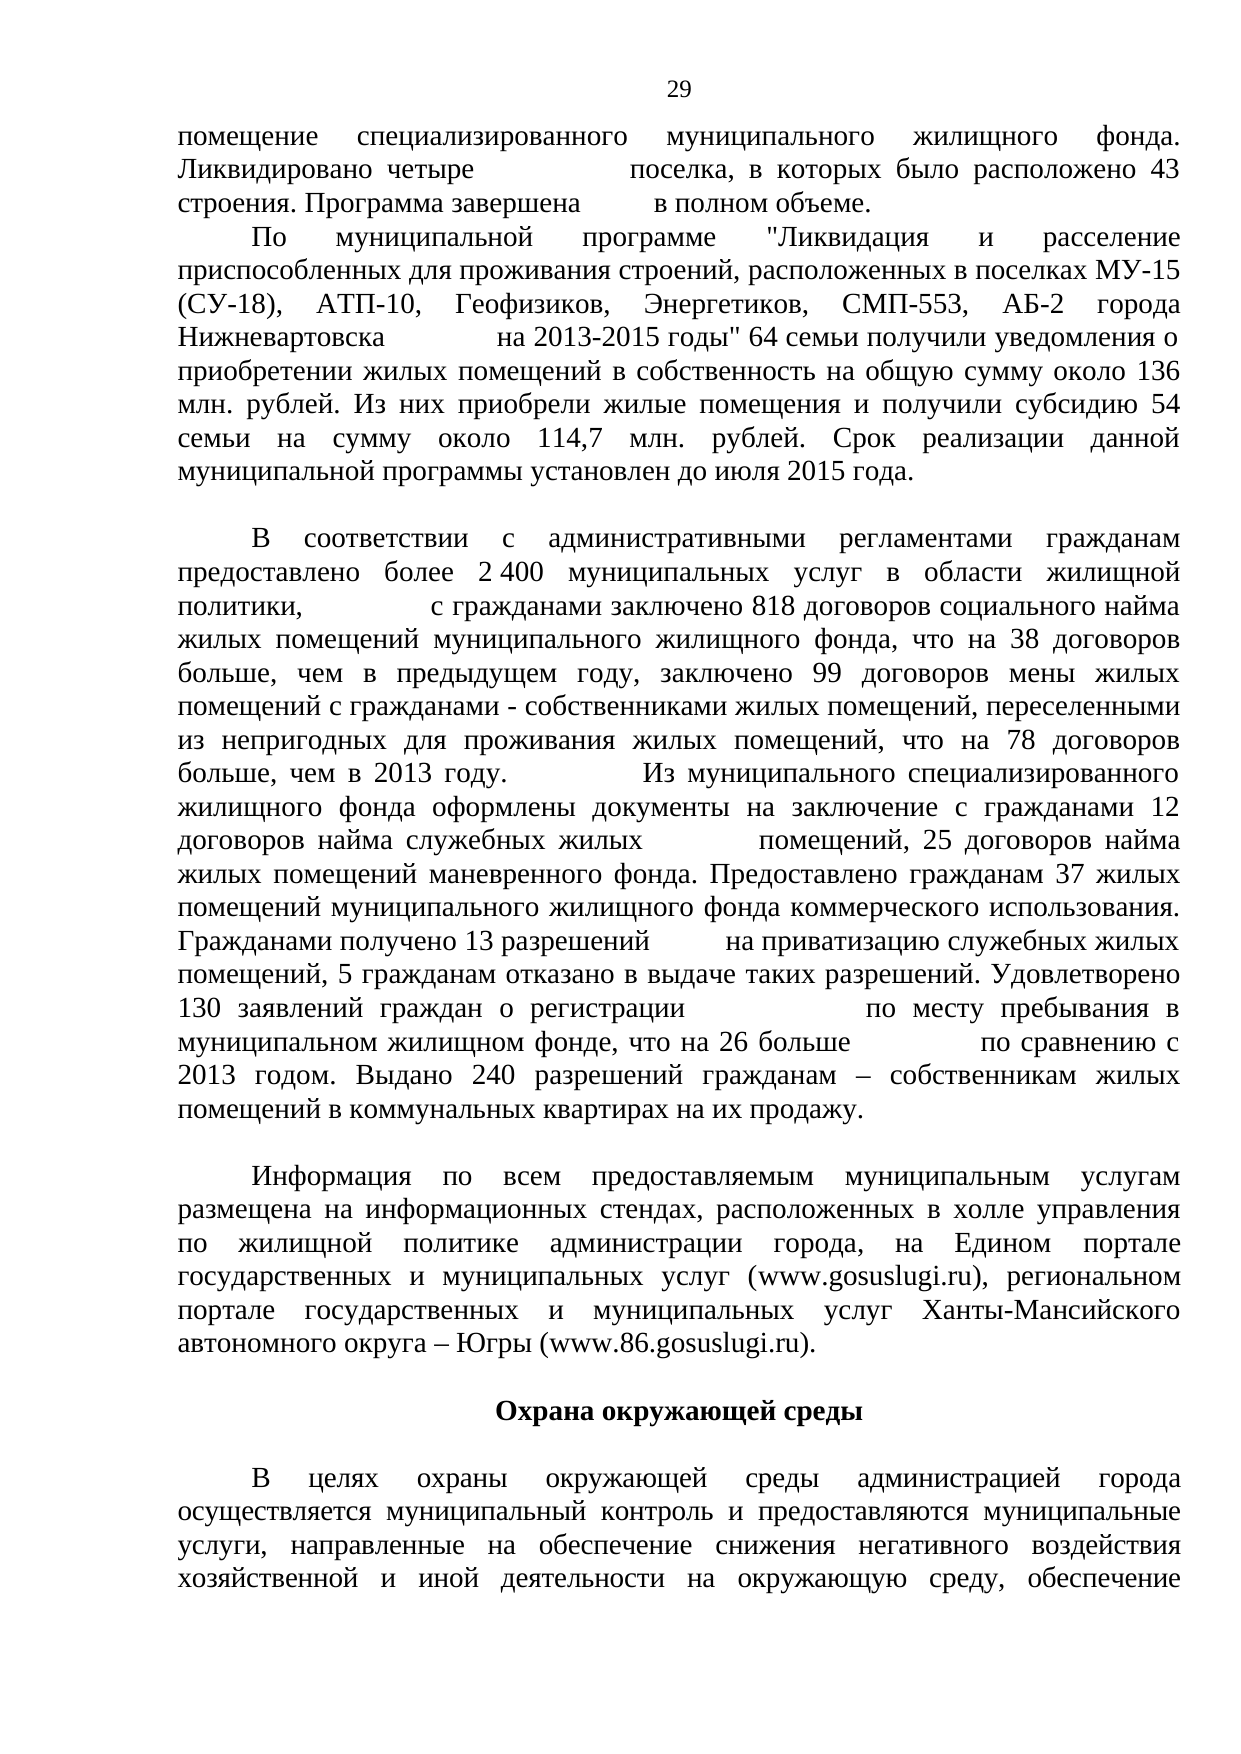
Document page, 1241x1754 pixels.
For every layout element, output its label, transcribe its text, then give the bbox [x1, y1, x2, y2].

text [177, 118, 1181, 219]
text В соответствии с административными регламентами гражданам предоставлено более 2 400 муниципальных услуг в области жилищной политики, с гражданами заключено 818 договоров социального найма жилых помещений муниципального жилищного фонда, что на 38 договоров больше, чем в предыдущем году, заключено 99 договоров мены жилых помещений с гражданами - собственниками жилых помещений, переселенными из непригодных для проживания жилых помещений, что на 78 договоров больше, чем в 2013 году. Из муниципального специализированного жилищного фонда оформлены документы на заключение с гражданами 12 договоров найма служебных жилых помещений, 25 договоров найма жилых помещений маневренного фонда. Предоставлено гражданам 37 жилых помещений муниципального жилищного фонда коммерческого использования. Гражданами получено 13 разрешений на приватизацию служебных жилых помещений, 5 гражданам отказано в выдаче таких разрешений. Удовлетворено 130 заявлений граждан о регистрации по месту пребывания в муниципальном жилищном фонде, что на 26 больше по сравнению с 2013 годом. Выдано 240 разрешений гражданам – собственникам жилых помещений в коммунальных квартирах на их продажу. [177, 521, 1181, 1124]
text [177, 1460, 1181, 1594]
text Информация по всем предоставляемым муниципальным услугам размещена на информационных стендах, расположенных в холле управления по жилищной политике администрации города, на Едином портале государственных и муниципальных услуг (www.gosuslugi.ru), региональном портале государственных и муниципальных услуг Ханты-Мансийского автономного округа – Югры (www.86.gosuslugi.ru). [177, 1158, 1181, 1359]
text Охрана окружающей среды [177, 1393, 1181, 1426]
text По муниципальной программе "Ликвидация и расселение приспособленных для проживания строений, расположенных в поселках МУ-15 (СУ-18), АТП-10, Геофизиков, Энергетиков, СМП-553, АБ-2 города Нижневартовска на 2013-2015 годы" 64 семьи получили уведомления о приобретении жилых помещений в собственность на общую сумму около 136 млн. рублей. Из них приобрели жилые помещения и получили субсидию 54 семьи на сумму около 114,7 млн. рублей. Срок реализации данной муниципальной программы установлен до июля 2015 года. [177, 219, 1181, 487]
